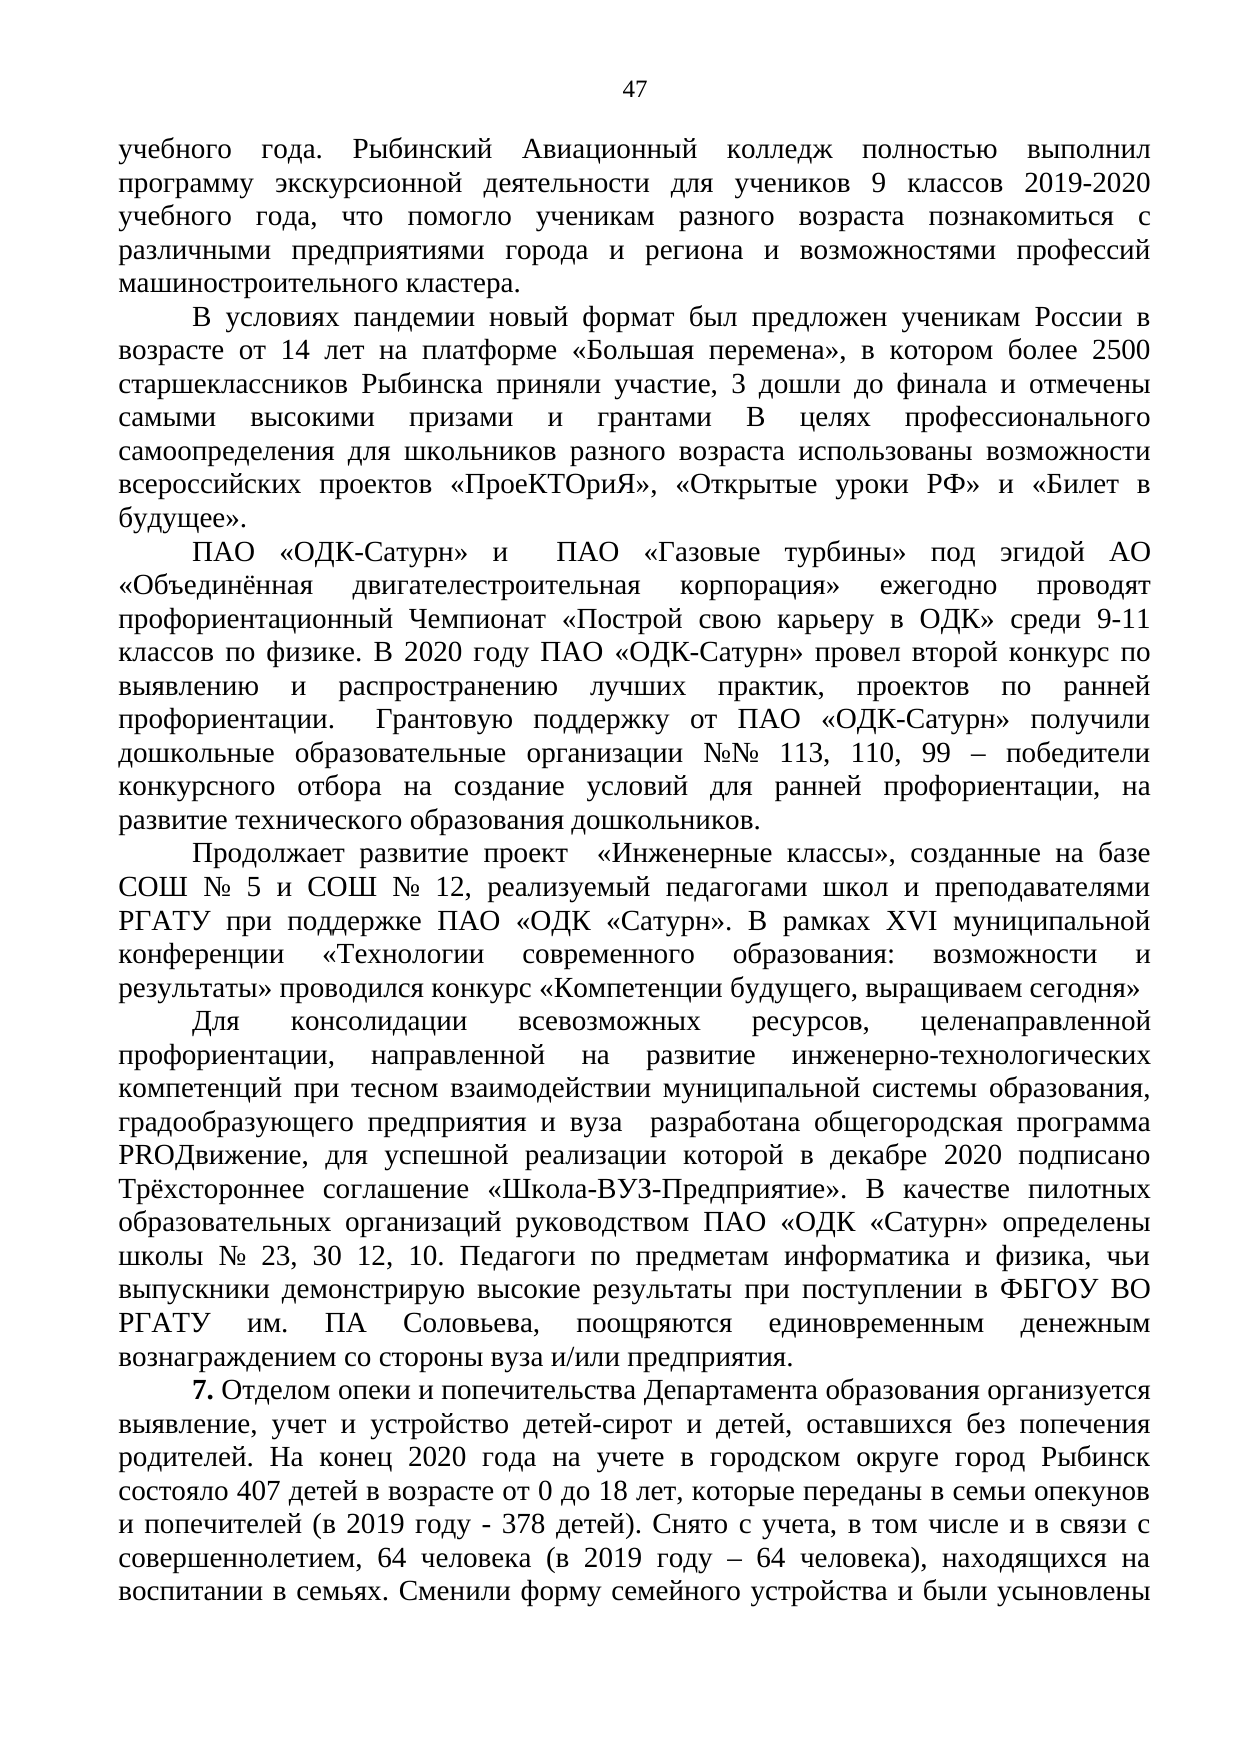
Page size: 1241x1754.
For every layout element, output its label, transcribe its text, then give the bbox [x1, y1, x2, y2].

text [118, 131, 1152, 299]
text Продолжает развитие проект «Инженерные классы», созданные на базе СОШ № 5 и СОШ № 12, реализуемый педагогами школ и преподавателями РГАТУ при поддержке ПАО «ОДК «Сатурн». В рамках XVI муниципальной конференции «Технологии современного образования: возможности и результаты» проводился конкурс «Компетенции будущего, выращиваем сегодня» [118, 836, 1152, 1003]
text ПАО «ОДК-Сатурн» и ПАО «Газовые турбины» под эгидой АО «Объединённая двигателестроительная корпорация» ежегодно проводят профориентационный Чемпионат «Построй свою карьеру в ОДК» среди 9-11 классов по физике. В 2020 году ПАО «ОДК-Сатурн» провел второй конкурс по выявлению и распространению лучших практик, проектов по ранней профориентации. Грантовую поддержку от ПАО «ОДК-Сатурн» получили дошкольные образовательные организации №№ 113, 110, 99 – победители конкурсного отбора на создание условий для ранней профориентации, на развитие технического образования дошкольников. [118, 534, 1152, 836]
text Для консолидации всевозможных ресурсов, целенаправленной профориентации, направленной на развитие инженерно-технологических компетенций при тесном взаимодействии муниципальной системы образования, градообразующего предприятия и вуза разработана общегородская программа PROДвижение, для успешной реализации которой в декабре 2020 подписано Трёхстороннее соглашение «Школа-ВУЗ-Предприятие». В качестве пилотных образовательных организаций руководством ПАО «ОДК «Сатурн» определены школы № 23, 30 12, 10. Педагоги по предметам информатика и физика, чьи выпускники демонстрирую высокие результаты при поступлении в ФБГОУ ВО РГАТУ им. ПА Соловьева, поощряются единовременным денежным вознаграждением со стороны вуза и/или предприятия. [118, 1003, 1152, 1372]
text В условиях пандемии новый формат был предложен ученикам России в возрасте от 14 лет на платформе «Большая перемена», в котором более 2500 старшеклассников Рыбинска приняли участие, 3 дошли до финала и отмечены самыми высокими призами и грантами В целях профессионального самоопределения для школьников разного возраста использованы возможности всероссийских проектов «ПроеКТОриЯ», «Открытые уроки РФ» и «Билет в будущее». [118, 299, 1152, 534]
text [118, 1372, 1152, 1607]
